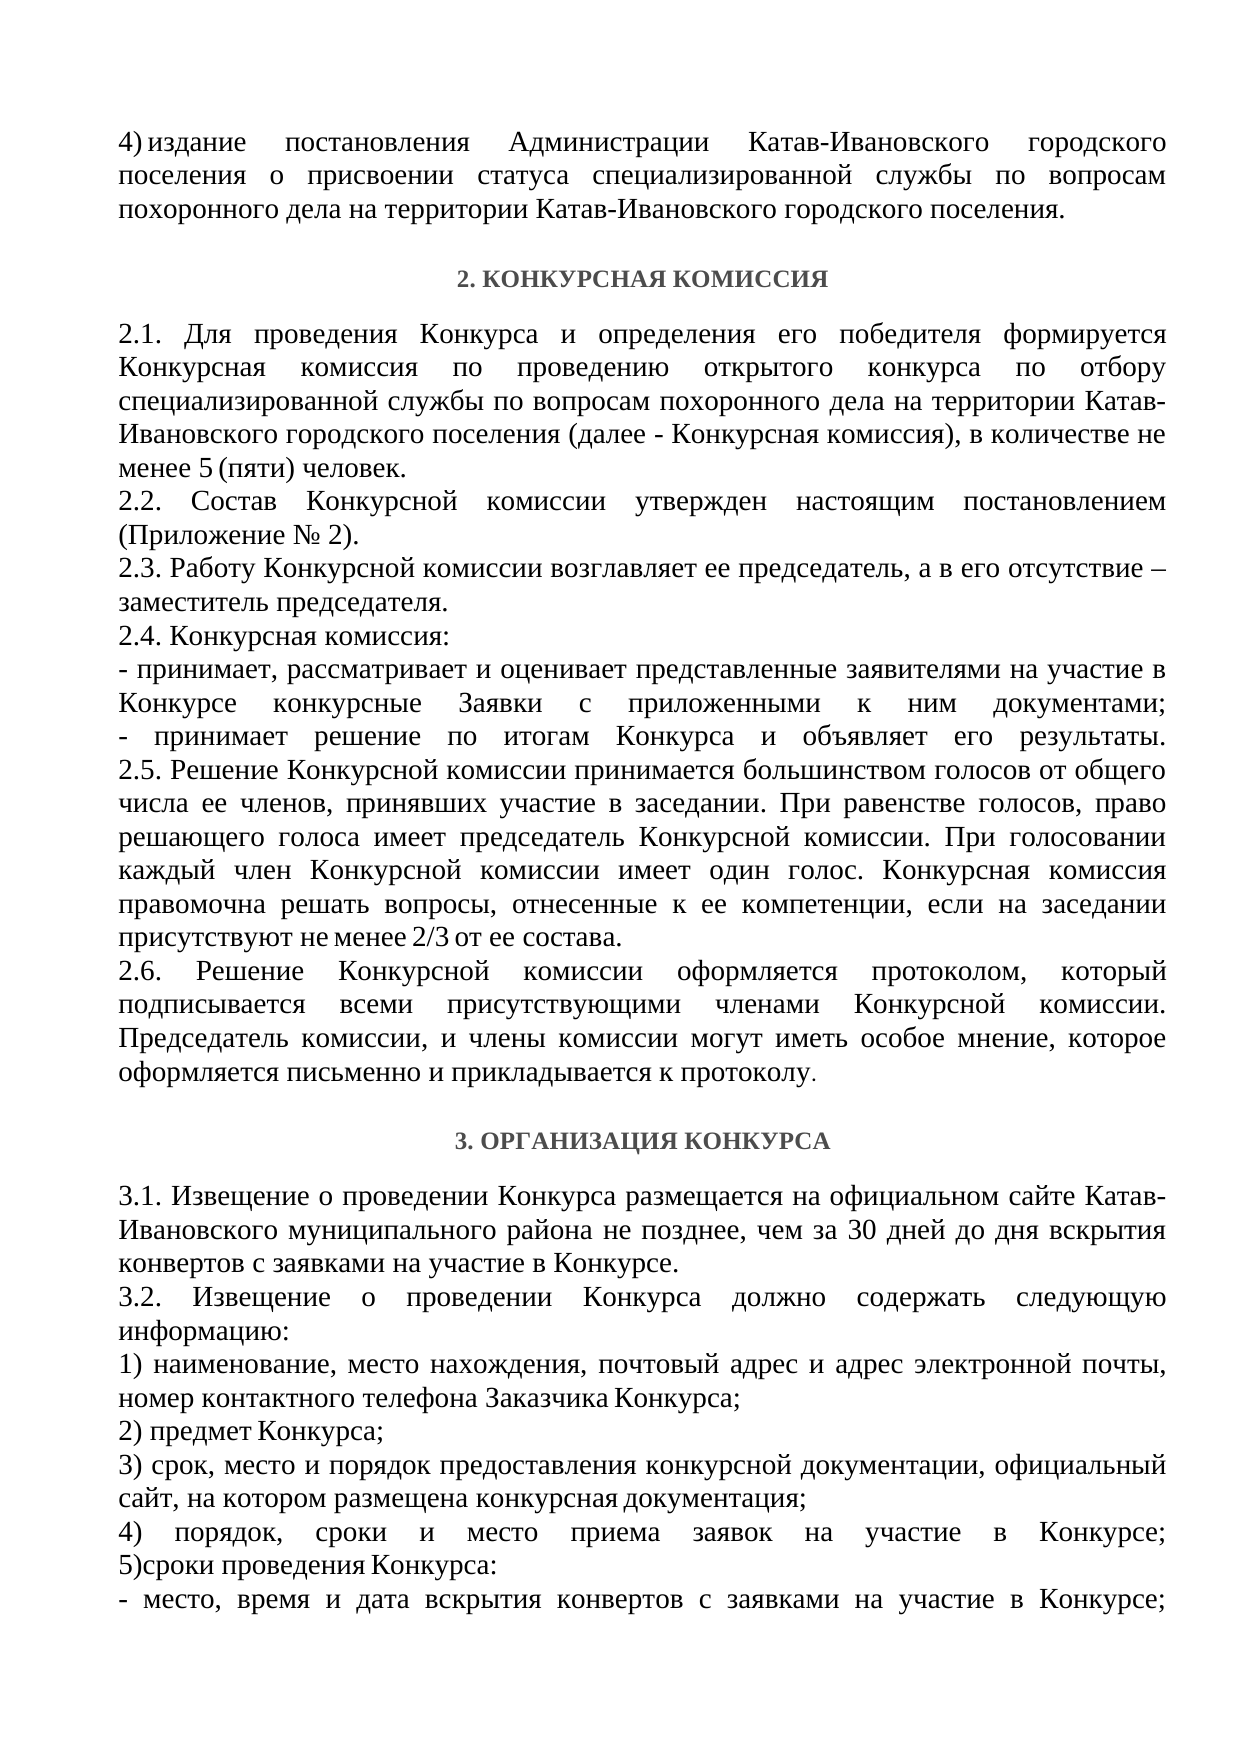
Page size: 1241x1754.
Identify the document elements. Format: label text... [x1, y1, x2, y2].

text 2. КОНКУРСНАЯ КОМИССИЯ [118, 264, 1167, 292]
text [118, 1178, 1167, 1614]
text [118, 124, 1167, 224]
text 3. ОРГАНИЗАЦИЯ КОНКУРСА [118, 1126, 1167, 1155]
text 2.1. Для проведения Конкурса и определения его победителя формируется Конкурсная комиссия по проведению открытого конкурса по отбору специализированной службы по вопросам похоронного дела на территории Катав-Ивановского городского поселения (далее - Конкурсная комиссия), в количестве не менее 5 (пяти) человек. 2.2. Состав Конкурсной комиссии утвержден настоящим постановлением (Приложение № 2). 2.3. Работу Конкурсной комиссии возглавляет ее председатель, а в его отсутствие – заместитель председателя. 2.4. Конкурсная комиссия: - принимает, рассматривает и оценивает представленные заявителями на участие в Конкурсе конкурсные Заявки с приложенными к ним документами; - принимает решение по итогам Конкурса и объявляет его результаты. 2.5. Решение Конкурсной комиссии принимается большинством голосов от общего числа ее членов, принявших участие в заседании. При равенстве голосов, право решающего голоса имеет председатель Конкурсной комиссии. При голосовании каждый член Конкурсной комиссии имеет один голос. Конкурсная комиссия правомочна решать вопросы, отнесенные к ее компетенции, если на заседании присутствуют не менее 2/3 от ее состава. 2.6. Решение Конкурсной комиссии оформляется протоколом, который подписывается всеми присутствующими членами Конкурсной комиссии. Председатель комиссии, и члены комиссии могут иметь особое мнение, которое оформляется письменно и прикладывается к протоколу. [118, 316, 1167, 1087]
